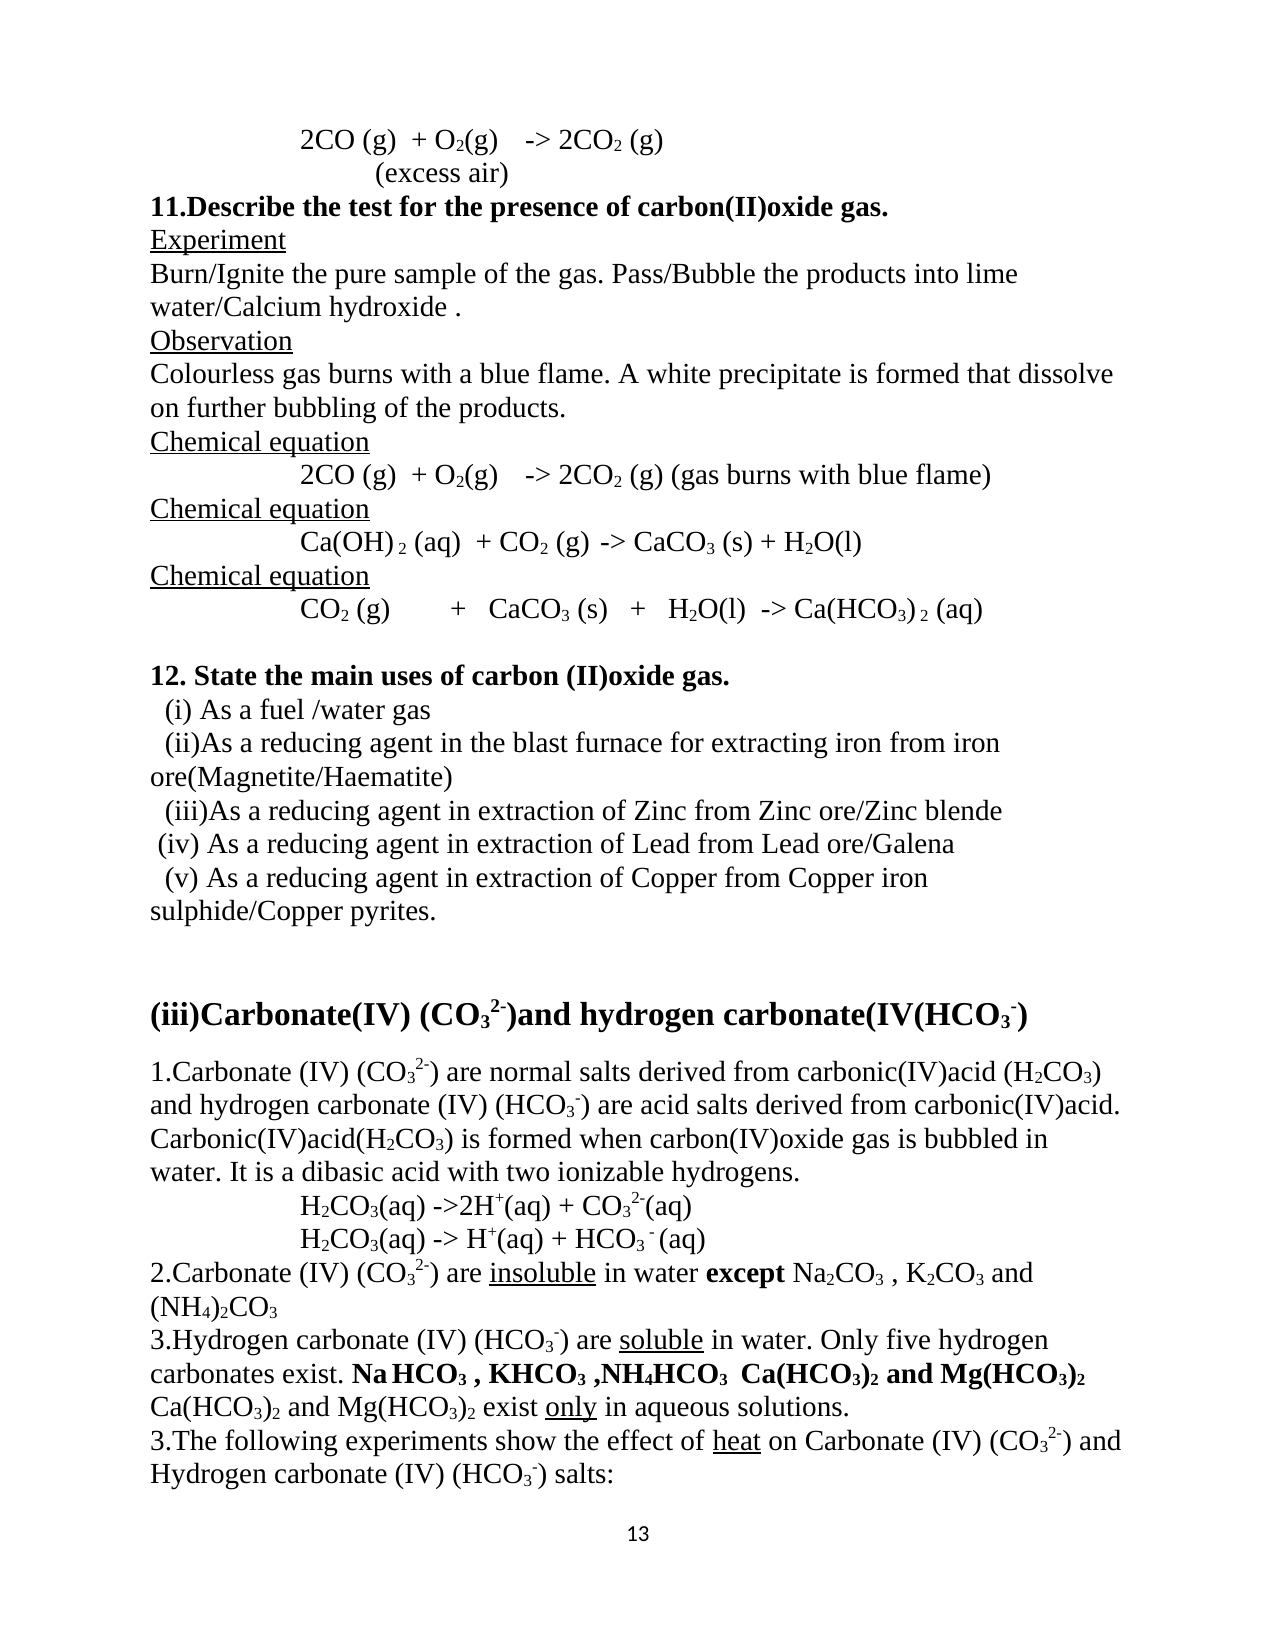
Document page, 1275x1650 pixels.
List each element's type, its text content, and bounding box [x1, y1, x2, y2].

text 12. State the main uses of carbon (II)oxide gas. [150, 658, 1125, 692]
text (iii)As a reducing agent in extraction of Zinc from Zinc ore/Zinc blende [150, 793, 1125, 826]
text 11.Describe the test for the presence of carbon(II)oxide gas. [150, 189, 1125, 222]
text Chemical equation [150, 491, 1125, 524]
text Experiment [150, 222, 1125, 256]
text 3.The following experiments show the effect of heat on Carbonate (IV) (CO32-) and Hydrogen carbonate (IV) (HCO3-) salts: [150, 1423, 1125, 1490]
text Ca(OH) 2 (aq) + CO2 (g) -> CaCO3 (s) + H2O(l) [150, 524, 1125, 558]
text H2CO3(aq) ->2H+(aq) + CO32-(aq) [150, 1188, 1125, 1222]
text Observation [150, 323, 1125, 357]
text Chemical equation [150, 424, 1125, 457]
text 3.Hydrogen carbonate (IV) (HCO3-) are soluble in water. Only five hydrogen carbonates exist. Na HCO3 , KHCO3 ,NH4HCO3 Ca(HCO3)2 and Mg(HCO3)2 [150, 1322, 1125, 1389]
text H2CO3(aq) -> H+(aq) + HCO3 - (aq) [150, 1222, 1125, 1255]
text (v) As a reducing agent in extraction of Copper from Copper iron sulphide/Copper pyrites. [150, 860, 1125, 927]
text 2.Carbonate (IV) (CO32-) are insoluble in water except Na2CO3 , K2CO3 and (NH4)2CO3 [150, 1255, 1125, 1322]
text (ii)As a reducing agent in the blast furnace for extracting iron from iron ore(Magnetite/Haematite) [150, 726, 1125, 793]
text CO2 (g) + CaCO3 (s) + H2O(l) -> Ca(HCO3) 2 (aq) [150, 591, 1125, 625]
text 2CO (g) + O2(g) -> 2CO2 (g) [150, 122, 1125, 155]
text 2CO (g) + O2(g) -> 2CO2 (g) (gas burns with blue flame) [150, 457, 1125, 491]
text (iv) As a reducing agent in extraction of Lead from Lead ore/Galena [150, 826, 1125, 860]
text (iii)Carbonate(IV) (CO32-)and hydrogen carbonate(IV(HCO3-) [150, 994, 1125, 1032]
text (i) As a fuel /water gas [150, 692, 1125, 726]
text Colourless gas burns with a blue flame. A white precipitate is formed that dissolve on further bubbling of the products. [150, 357, 1125, 424]
text Carbonic(IV)acid(H2CO3) is formed when carbon(IV)oxide gas is bubbled in water. It is a dibasic acid with two ionizable hydrogens. [150, 1121, 1125, 1188]
text Ca(HCO3)2 and Mg(HCO3)2 exist only in aqueous solutions. [150, 1389, 1125, 1423]
text Burn/Ignite the pure sample of the gas. Pass/Bubble the products into lime water/Calcium hydroxide . [150, 256, 1125, 323]
text Chemical equation [150, 558, 1125, 591]
text 1.Carbonate (IV) (CO32-) are normal salts derived from carbonic(IV)acid (H2CO3) and hydrogen carbonate (IV) (HCO3-) are acid salts derived from carbonic(IV)acid. [150, 1054, 1125, 1121]
text (excess air) [150, 155, 1125, 189]
